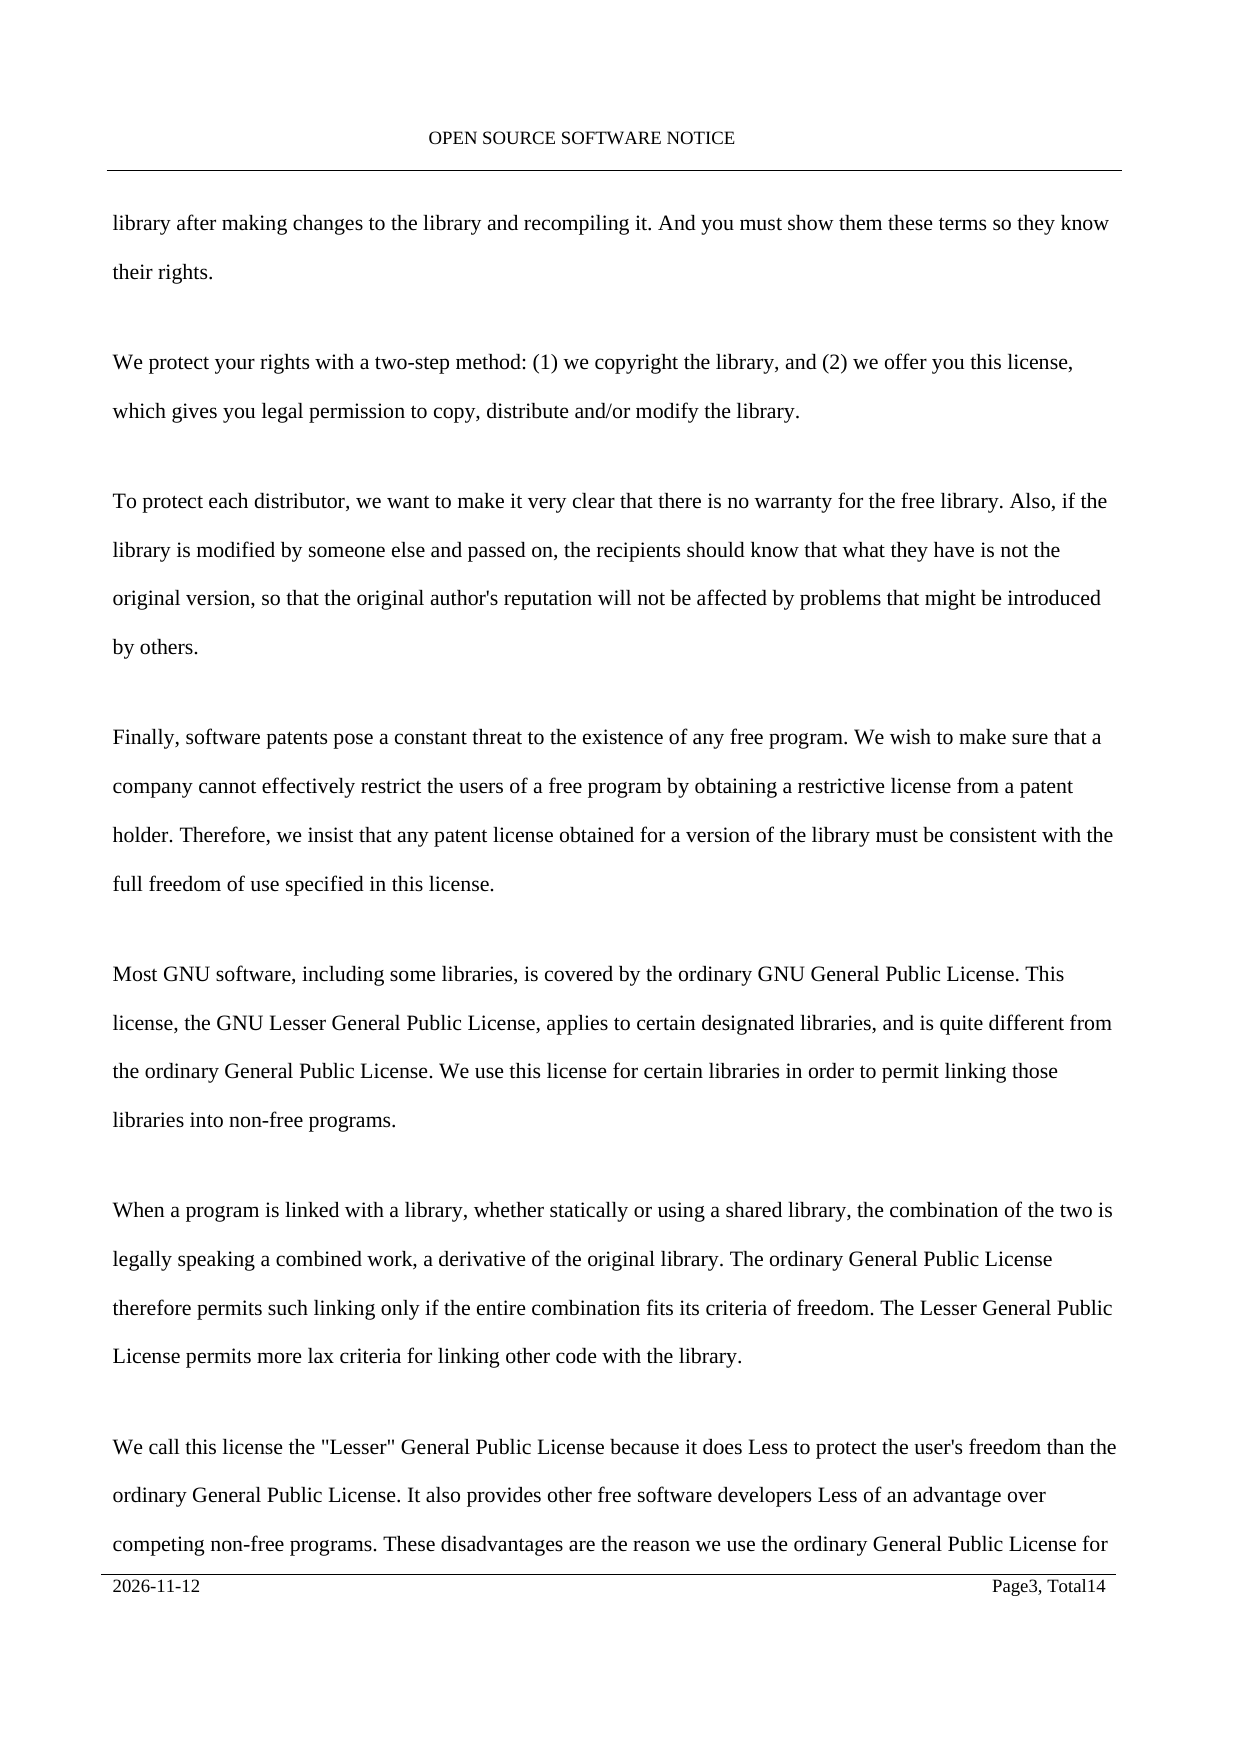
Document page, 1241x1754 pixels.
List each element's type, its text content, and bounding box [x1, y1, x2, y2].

text Finally, software patents pose a constant threat to the existence of any free program. We wish to make sure that a company cannot effectively restrict the users of a free program by obtaining a restrictive license from a patent holder. Therefore, we insist that any patent license obtained for a version of the library must be consistent with the full freedom of use specified in this license. [112, 721, 1128, 899]
text Most GNU software, including some libraries, is covered by the ordinary GNU General Public License. This license, the GNU Lesser General Public License, applies to certain designated libraries, and is quite different from the ordinary General Public License. We use this license for certain libraries in order to permit linking those libraries into non-free programs. [112, 957, 1128, 1136]
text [112, 206, 1128, 288]
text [112, 1430, 1128, 1560]
text When a program is linked with a library, whether statically or using a shared library, the combination of the two is legally speaking a combined work, a derivative of the original library. The ordinary General Public License therefore permits such linking only if the entire combination fits its criteria of freedom. The Lesser General Public License permits more lax criteria for linking other code with the library. [112, 1194, 1128, 1372]
text To protect each distributor, we want to make it very clear that there is no warranty for the free library. Also, if the library is modified by someone else and passed on, the recipients should know that what they have is not the original version, so that the original author's reputation will not be affected by problems that might be introduced by others. [112, 484, 1128, 663]
text We protect your rights with a two-step method: (1) we copyright the library, and (2) we offer you this license, which gives you legal permission to copy, distribute and/or modify the library. [112, 345, 1128, 427]
